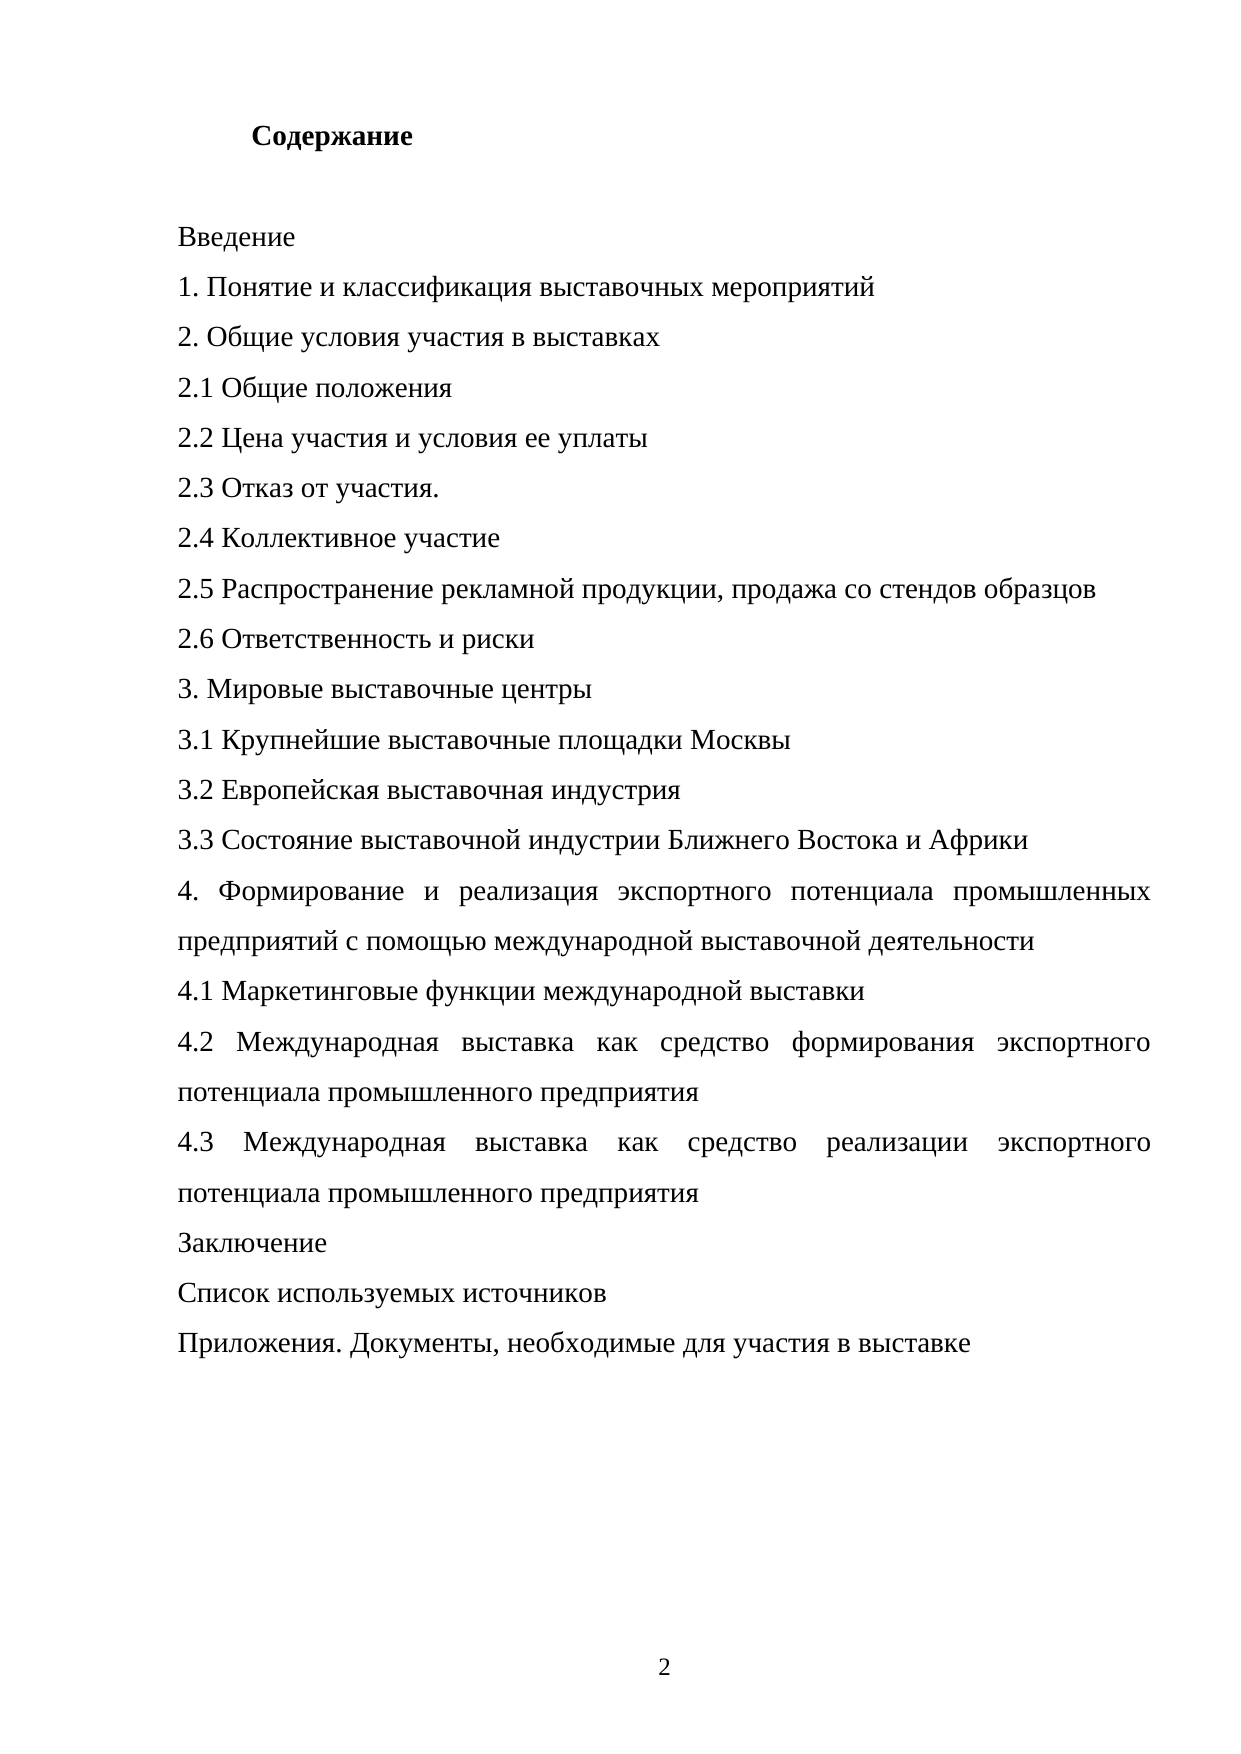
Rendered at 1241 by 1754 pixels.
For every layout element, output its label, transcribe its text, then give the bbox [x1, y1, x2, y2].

text 1. Понятие и классификация выставочных мероприятий [177, 269, 1152, 303]
text Приложения. Документы, необходимые для участия в выставке [177, 1326, 1152, 1359]
text 2.5 Распространение рекламной продукции, продажа со стендов образцов [177, 571, 1152, 604]
text Содержание [177, 118, 1152, 152]
text 3.2 Европейская выставочная индустрия [177, 772, 1152, 806]
text 4.2 Международная выставка как средство формирования экспортного потенциала промышленного предприятия [177, 1024, 1152, 1108]
text 3. Мировые выставочные центры [177, 672, 1152, 705]
text 4.3 Международная выставка как средство реализации экспортного потенциала промышленного предприятия [177, 1124, 1152, 1208]
text 2.6 Ответственность и риски [177, 621, 1152, 655]
text Список используемых источников [177, 1275, 1152, 1309]
text 3.1 Крупнейшие выставочные площадки Москвы [177, 722, 1152, 755]
text 2.3 Отказ от участия. [177, 470, 1152, 504]
text 4.1 Маркетинговые функции международной выставки [177, 973, 1152, 1007]
text Заключение [177, 1225, 1152, 1258]
text 2.2 Цена участия и условия ее уплаты [177, 420, 1152, 453]
text Введение [177, 219, 1152, 252]
text 4. Формирование и реализация экспортного потенциала промышленных предприятий с помощью международной выставочной деятельности [177, 873, 1152, 957]
text 3.3 Состояние выставочной индустрии Ближнего Востока и Африки [177, 822, 1152, 856]
text 2.1 Общие положения [177, 370, 1152, 403]
text 2.4 Коллективное участие [177, 521, 1152, 554]
text 2. Общие условия участия в выставках [177, 319, 1152, 353]
